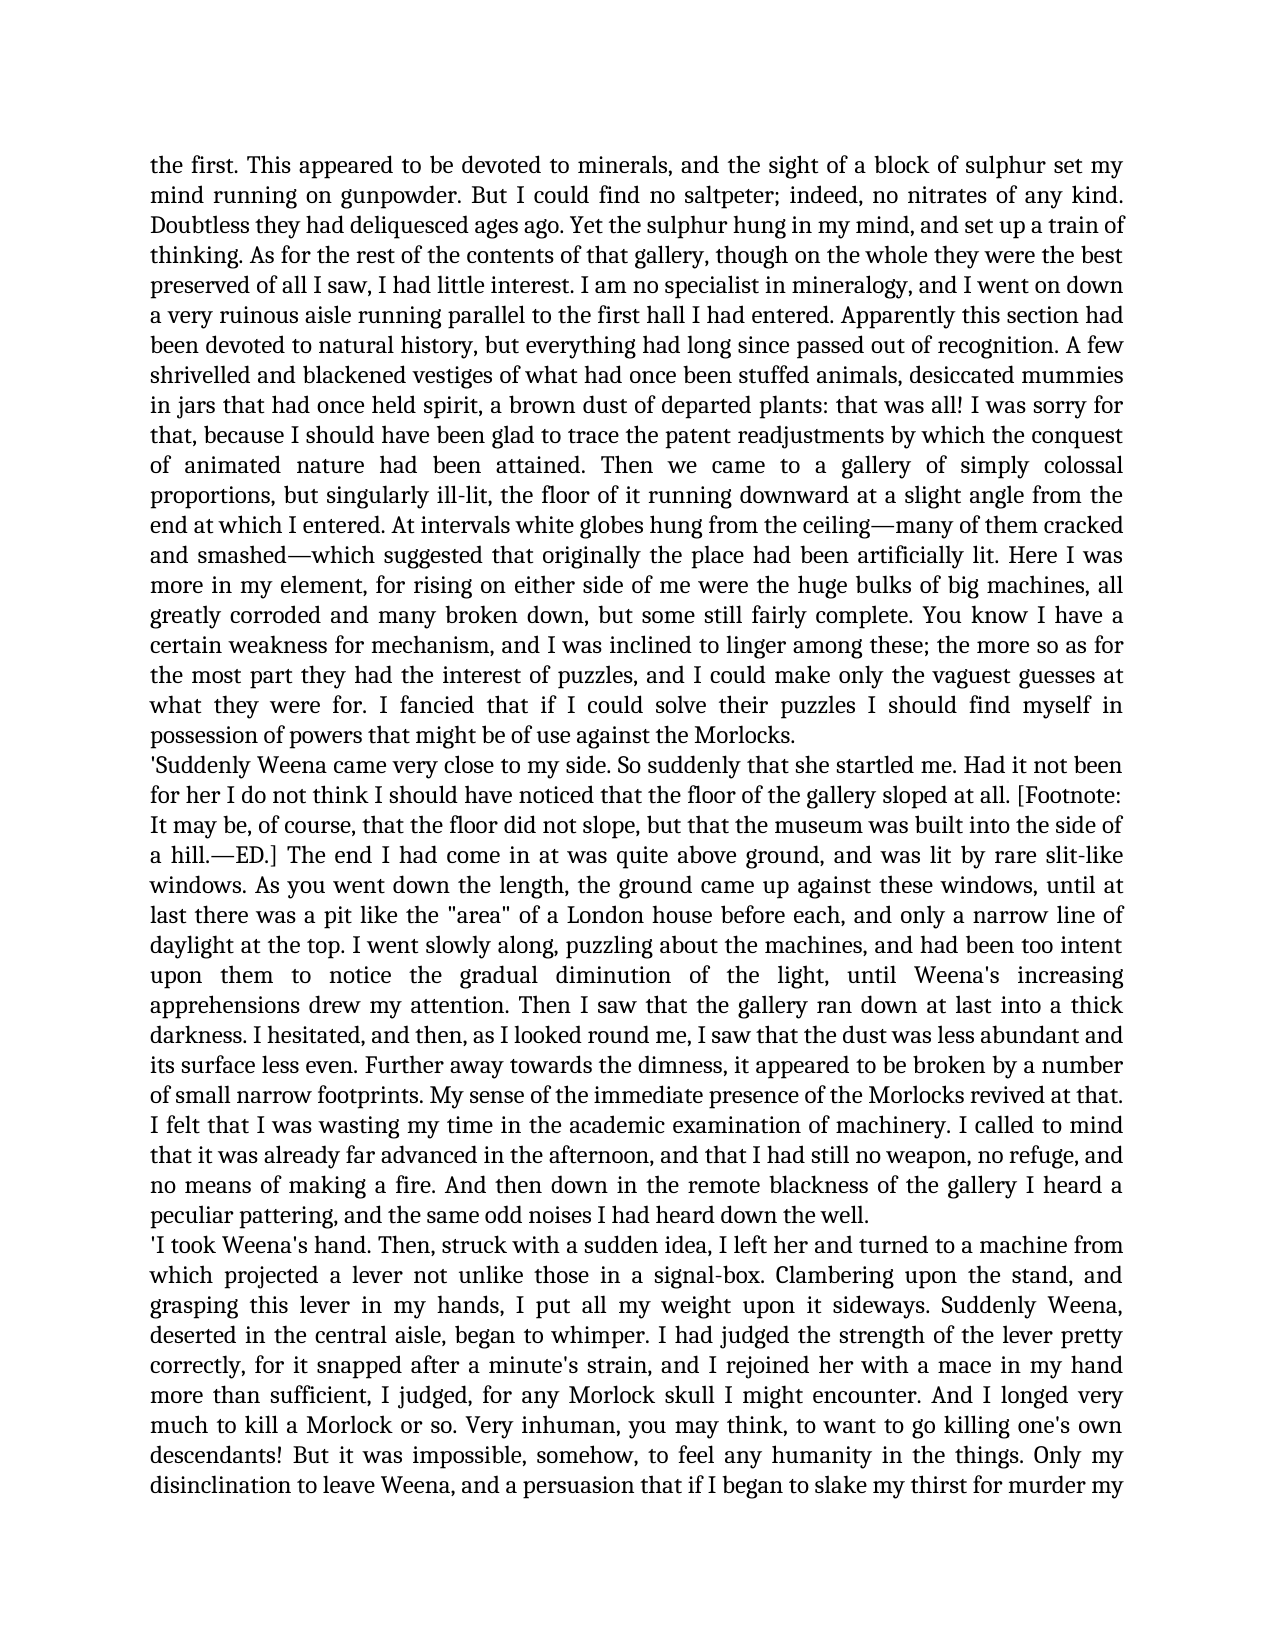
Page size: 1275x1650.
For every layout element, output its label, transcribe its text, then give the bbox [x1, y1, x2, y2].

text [150, 150, 1125, 750]
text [150, 1230, 1125, 1500]
text 'Suddenly Weena came very close to my side. So suddenly that she startled me. Had it not been for her I do not think I should have noticed that the floor of the gallery sloped at all. [Footnote: It may be, of course, that the floor did not slope, but that the museum was built into the side of a hill.—ED.] The end I had come in at was quite above ground, and was lit by rare slit-like windows. As you went down the length, the ground came up against these windows, until at last there was a pit like the "area" of a London house before each, and only a narrow line of daylight at the top. I went slowly along, puzzling about the machines, and had been too intent upon them to notice the gradual diminution of the light, until Weena's increasing apprehensions drew my attention. Then I saw that the gallery ran down at last into a thick darkness. I hesitated, and then, as I looked round me, I saw that the dust was less abundant and its surface less even. Further away towards the dimness, it appeared to be broken by a number of small narrow footprints. My sense of the immediate presence of the Morlocks revived at that. I felt that I was wasting my time in the academic examination of machinery. I called to mind that it was already far advanced in the afternoon, and that I had still no weapon, no refuge, and no means of making a fire. And then down in the remote blackness of the gallery I heard a peculiar pattering, and the same odd noises I had heard down the well. [150, 750, 1125, 1230]
